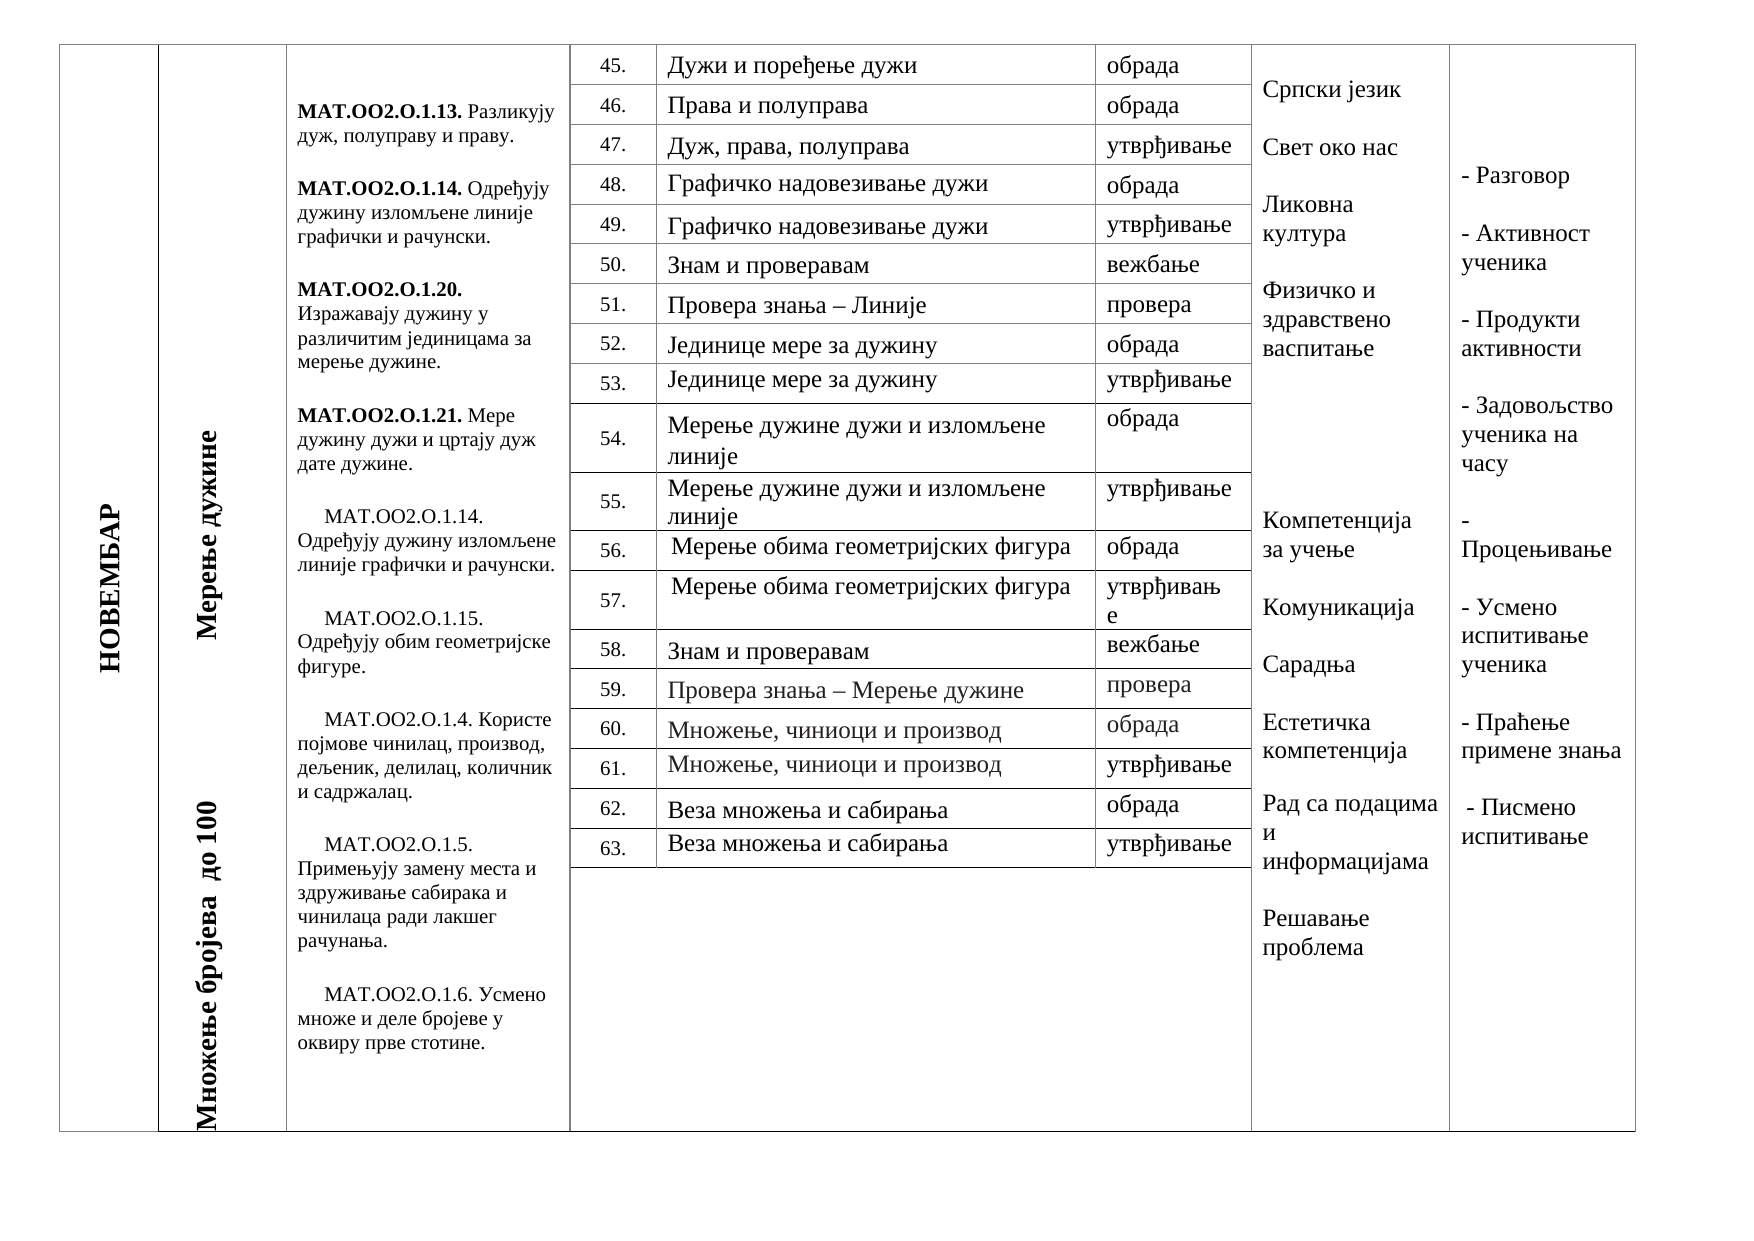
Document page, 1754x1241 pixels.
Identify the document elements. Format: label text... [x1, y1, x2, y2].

table_cell 51. [571, 284, 656, 323]
table_cell 47. [571, 125, 656, 164]
table_cell обрада [1096, 404, 1251, 472]
table_cell Јединице мере за дужину [657, 364, 1095, 402]
table_cell НОВЕМБАР [60, 45, 158, 1131]
table_cell провера [1096, 284, 1251, 323]
table_cell Веза множења и сабирања [657, 829, 1095, 867]
table_cell 48. [571, 165, 656, 203]
table_cell обрада [1096, 789, 1251, 827]
table_cell 57. [571, 571, 656, 628]
table_cell утврђивање [1096, 205, 1251, 243]
table_cell 45. [571, 45, 656, 84]
table_cell обрада [1096, 709, 1251, 748]
table_cell - Разговор - Активност ученика - Продукти активности - Задовољство ученика на часу - Процењивање - Усмено испитивање ученика - Праћење примене знања - Писмено испитивање [1450, 45, 1635, 1131]
table_cell Мерење дужине дужи и изломљене линије [657, 473, 1095, 530]
table_cell Знам и проверавам [657, 244, 1095, 283]
table_cell 54. [571, 404, 656, 472]
table_cell [571, 868, 1251, 1131]
table_cell 55. [571, 473, 656, 530]
table_cell Мерење дужине дужи и изломљене линије [657, 404, 1095, 472]
table_cell 62. [571, 789, 656, 827]
table_cell 61. [571, 749, 656, 788]
table_cell 56. [571, 531, 656, 570]
table_cell Дуж, права, полуправа [657, 125, 1095, 164]
table_cell 63. [571, 829, 656, 867]
table_cell 50. [571, 244, 656, 283]
table_cell МАТ.ОО2.О.1.13. Разликују дуж, полуправу и праву. МАТ.ОО2.О.1.14. Одређују дужину изломљене линије графички и рачунски. МАТ.ОО2.О.1.20. Изражавају дужину у различитим јединицама за мерење дужине. МАТ.ОО2.О.1.21. Мере дужину дужи и цртају дуж дате дужине.  МАТ.ОО2.О.1.14. Одређују дужину изломљене линије графички и рачунски.  МАТ.ОО2.О.1.15. Одређују обим геометријске фигуре.  МАТ.ОО2.О.1.4. Користе појмове чинилац, производ, дељеник, делилац, количник и садржалац.  МАТ.ОО2.О.1.5. Примењују замену места и здруживање сабирака и чинилаца ради лакшег рачунања.  МАТ.ОО2.О.1.6. Усмено множе и деле бројеве у оквиру прве стотине. [287, 45, 569, 1131]
table_cell Права и полуправа [657, 85, 1095, 124]
table_cell утврђивање [1096, 473, 1251, 530]
table_cell обрада [1096, 531, 1251, 570]
table_cell Јединице мере за дужину [657, 324, 1095, 363]
table_cell Множење, чиниоци и производ [657, 749, 1095, 788]
table_cell Провера знања – Линије [657, 284, 1095, 323]
table_cell 59. [571, 669, 656, 708]
table_cell 46. [571, 85, 656, 124]
table_cell 60. [571, 709, 656, 748]
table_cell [1252, 45, 1449, 1131]
table_cell Дужи и поређење дужи [657, 45, 1095, 84]
table_cell 58. [571, 630, 656, 668]
table_cell Мерење обима геометријских фигура [657, 571, 1095, 628]
table_cell Множење, чиниоци и производ [657, 709, 1095, 748]
table_cell обрада [1096, 85, 1251, 124]
table_cell Графичко надовезивање дужи [657, 165, 1095, 203]
table_cell Графичко надовезивање дужи [657, 205, 1095, 243]
table_cell утврђивање [1096, 749, 1251, 788]
table_cell Провера знања – Мерење дужине [657, 669, 1095, 708]
table_cell обрада [1096, 45, 1251, 84]
table_cell утврђивање [1096, 125, 1251, 164]
table_cell обрада [1096, 324, 1251, 363]
table_cell обрада [1096, 165, 1251, 203]
table_cell Множење бројева до 100 Мерење дужине [159, 45, 286, 1131]
table_cell 53. [571, 364, 656, 402]
table_cell провера [1096, 669, 1251, 708]
table_cell 49. [571, 205, 656, 243]
table_cell вежбање [1096, 630, 1251, 668]
table_cell утврђивање [1096, 364, 1251, 402]
table_cell утврђивање [1096, 829, 1251, 867]
table_cell вежбање [1096, 244, 1251, 283]
table_cell 52. [571, 324, 656, 363]
table_cell Веза множења и сабирања [657, 789, 1095, 827]
table_cell Знам и проверавам [657, 630, 1095, 668]
table_cell утврђивање [1096, 571, 1251, 628]
table_cell Мерење обима геометријских фигура [657, 531, 1095, 570]
